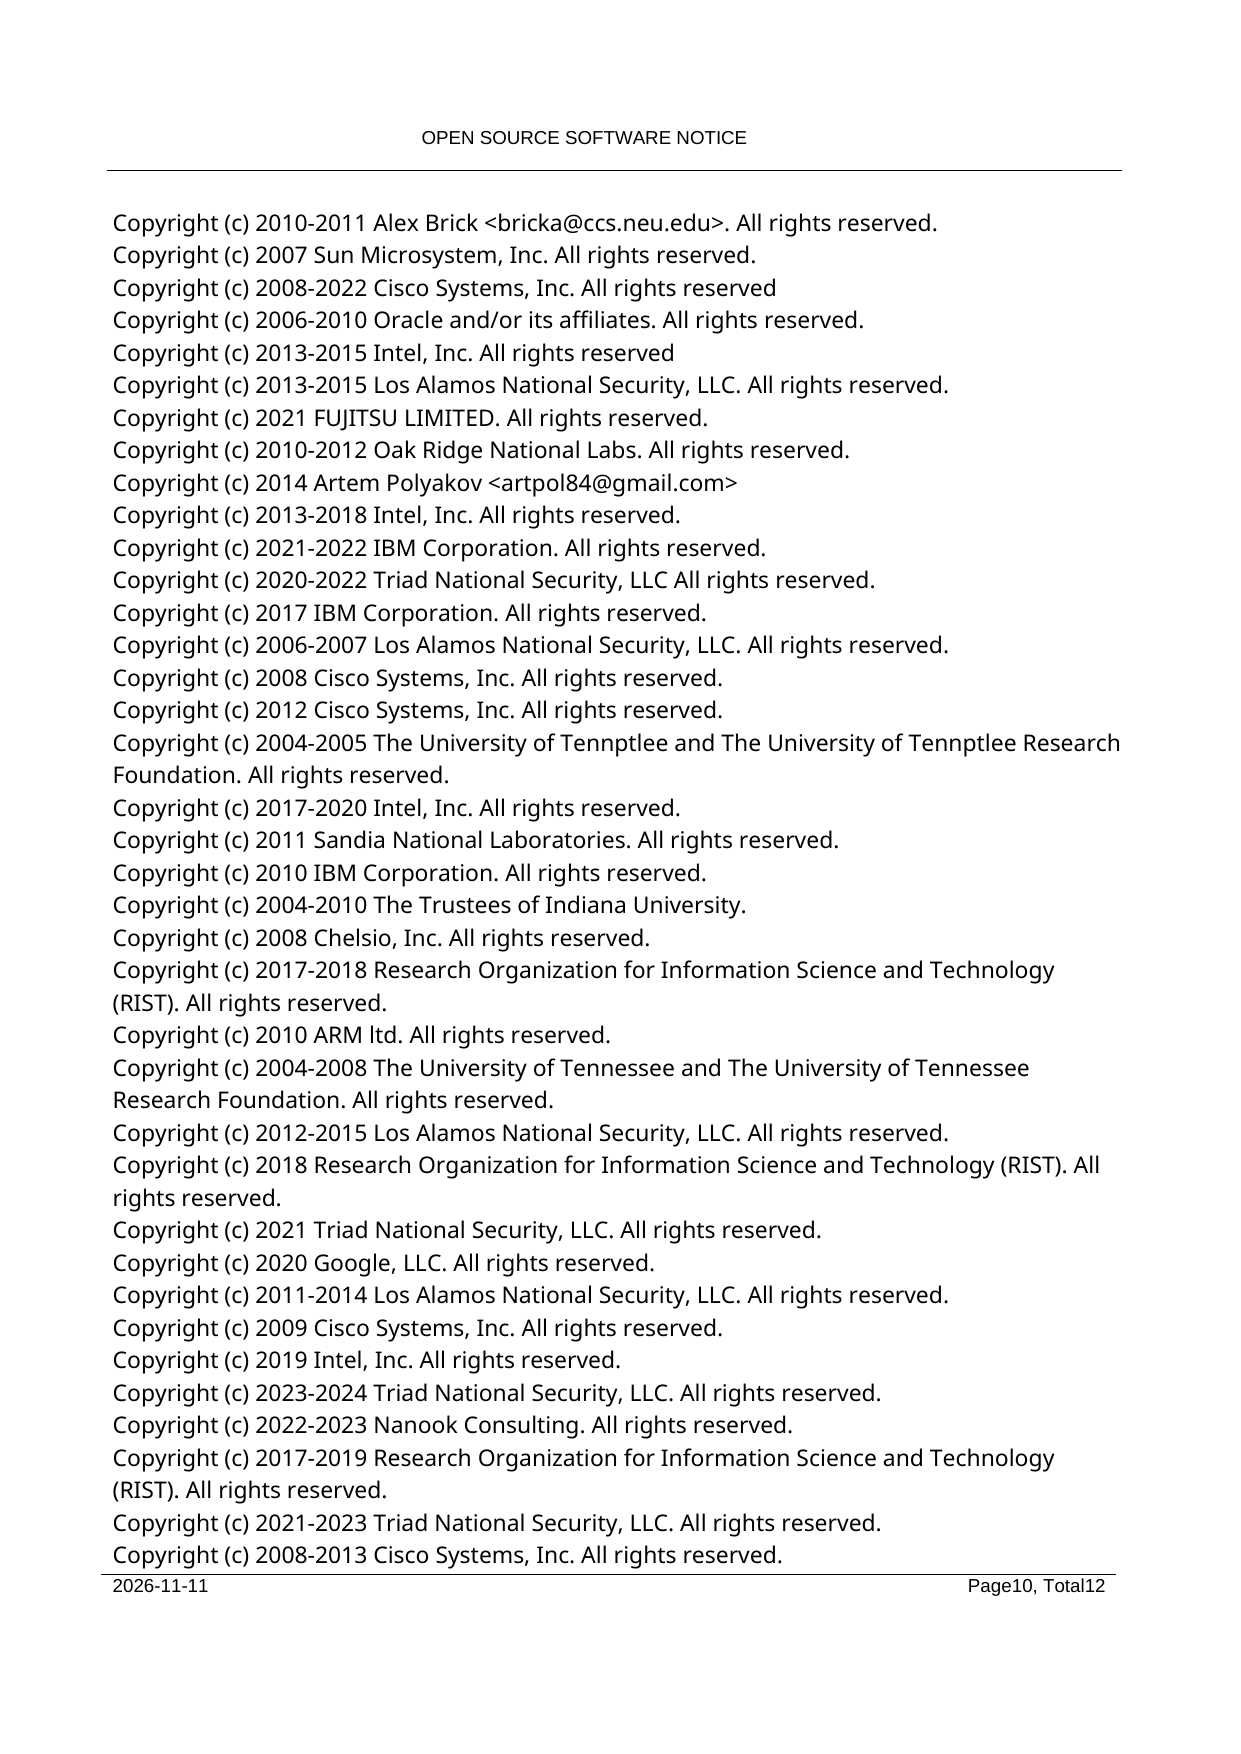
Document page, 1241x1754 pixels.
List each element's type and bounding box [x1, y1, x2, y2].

text [112, 206, 1128, 1571]
